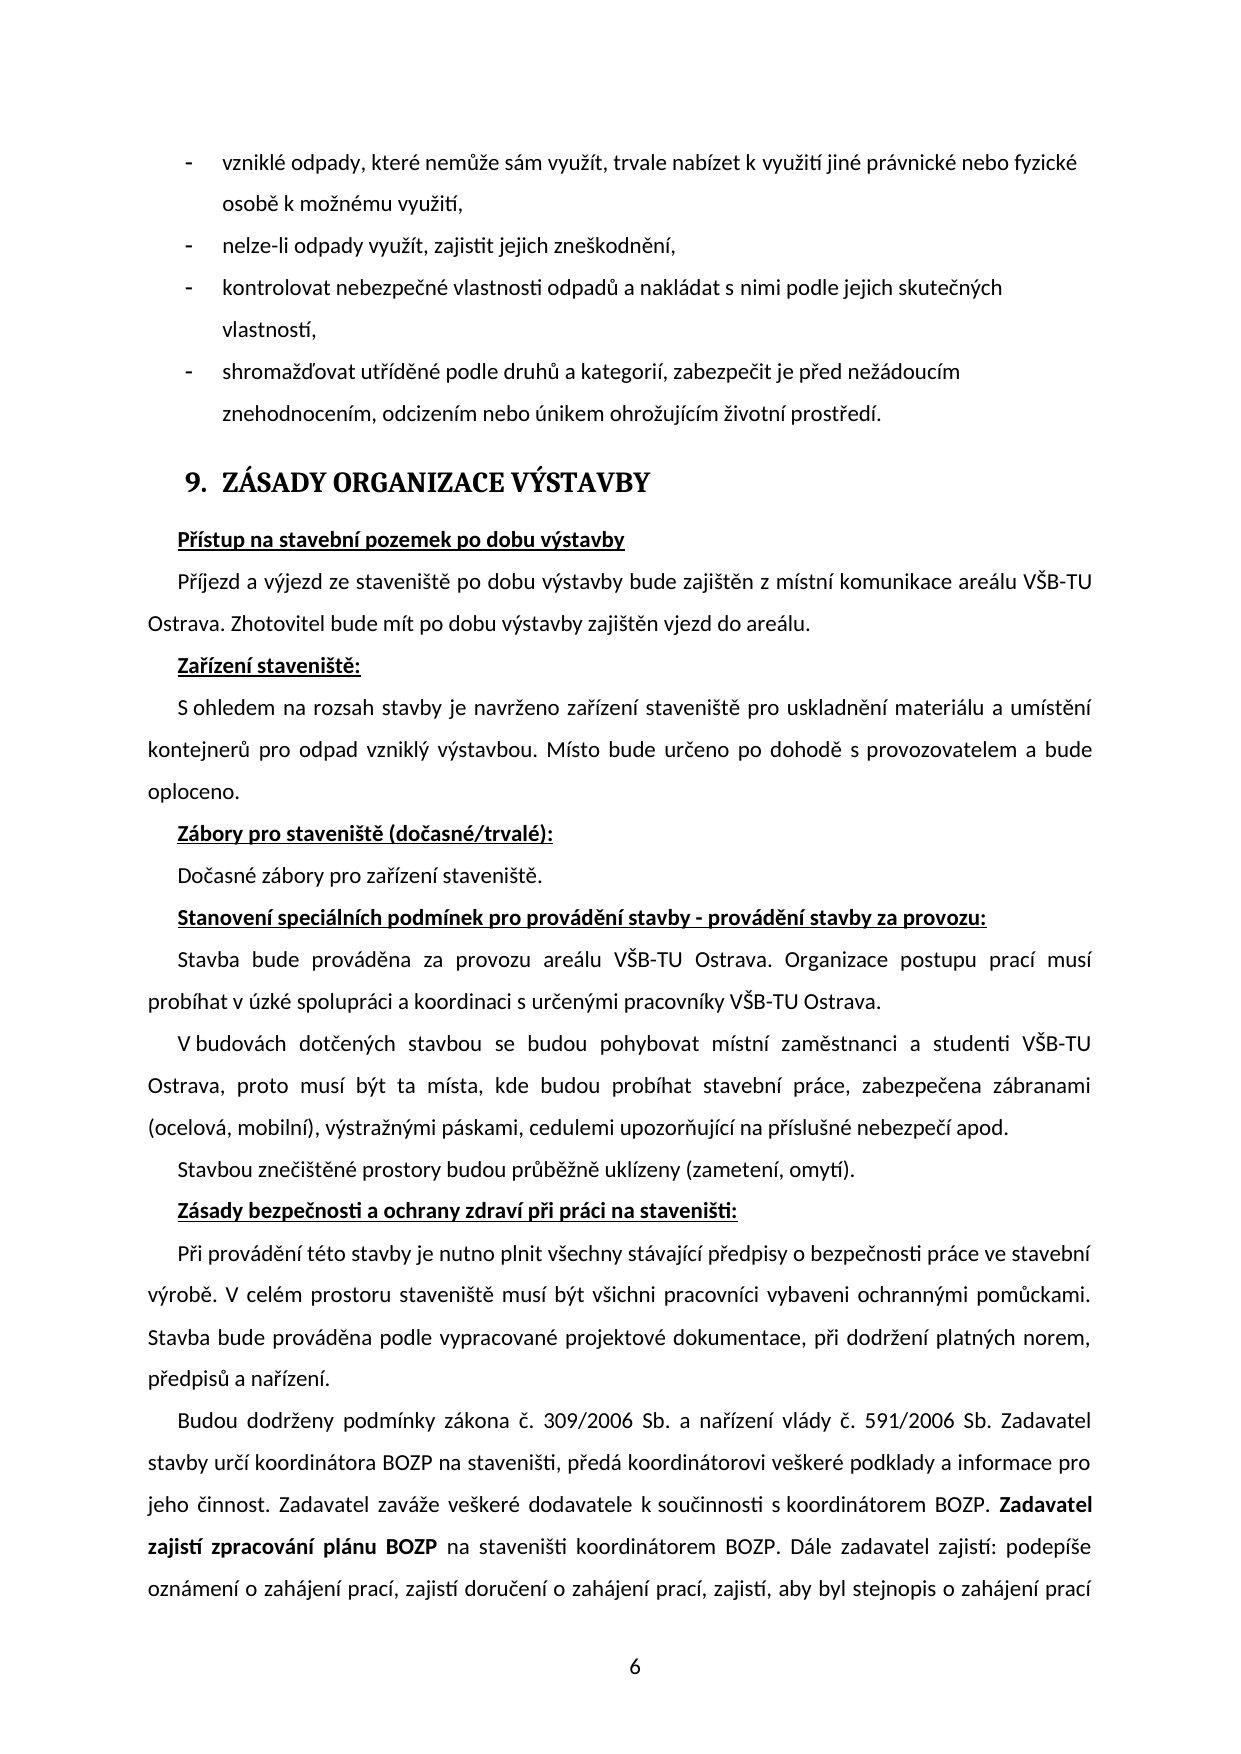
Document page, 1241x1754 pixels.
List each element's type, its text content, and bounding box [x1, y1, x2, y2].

text Při provádění této stavby je nutno plnit všechny stávající předpisy o bezpečnosti práce ve stavební výrobě. V celém prostoru staveniště musí být všichni pracovníci vybaveni ochrannými pomůckami. Stavba bude prováděna podle vypracované projektové dokumentace, při dodržení platných norem, předpisů a nařízení. [148, 1239, 1093, 1393]
text Přístup na stavební pozemek po dobu výstavby [148, 525, 1093, 553]
text V budovách dotčených stavbou se budou pohybovat místní zaměstnanci a studenti VŠB-TU Ostrava, proto musí být ta místa, kde budou probíhat stavební práce, zabezpečena zábranami (ocelová, mobilní), výstražnými páskami, cedulemi upozorňující na příslušné nebezpečí apod. [148, 1029, 1093, 1141]
list vzniklé odpady, které nemůže sám využít, trvale nabízet k využití jiné právnické nebo fyzické osobě k možnému využití, [185, 148, 1093, 218]
list kontrolovat nebezpečné vlastnosti odpadů a nakládat s nimi podle jejich skutečných vlastností, [185, 273, 1093, 343]
text Zábory pro staveniště (dočasné/trvalé): [148, 819, 1093, 847]
text Zařízení staveniště: [148, 651, 1093, 679]
list nelze-li odpady využít, zajistit jejich zneškodnění, [185, 232, 1093, 259]
subtitle ZÁSADY ORGANIZACE VÝSTAVBY [185, 466, 1093, 500]
text Stavbou znečištěné prostory budou průběžně uklízeny (zametení, omytí). [148, 1155, 1093, 1183]
text Stanovení speciálních podmínek pro provádění stavby - provádění stavby za provozu: [148, 903, 1093, 931]
list shromažďovat utříděné podle druhů a kategorií, zabezpečit je před nežádoucím znehodnocením, odcizením nebo únikem ohrožujícím životní prostředí. [185, 357, 1093, 427]
text Příjezd a výjezd ze staveniště po dobu výstavby bude zajištěn z místní komunikace areálu VŠB-TU Ostrava. Zhotovitel bude mít po dobu výstavby zajištěn vjezd do areálu. [148, 567, 1093, 637]
text S ohledem na rozsah stavby je navrženo zařízení staveniště pro uskladnění materiálu a umístění kontejnerů pro odpad vzniklý výstavbou. Místo bude určeno po dohodě s provozovatelem a bude oploceno. [148, 693, 1093, 805]
text Zásady bezpečnosti a ochrany zdraví při práci na staveništi: [148, 1197, 1093, 1225]
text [148, 1407, 1093, 1602]
text Stavba bude prováděna za provozu areálu VŠB-TU Ostrava. Organizace postupu prací musí probíhat v úzké spolupráci a koordinaci s určenými pracovníky VŠB-TU Ostrava. [148, 945, 1093, 1015]
text Dočasné zábory pro zařízení staveniště. [148, 861, 1093, 889]
